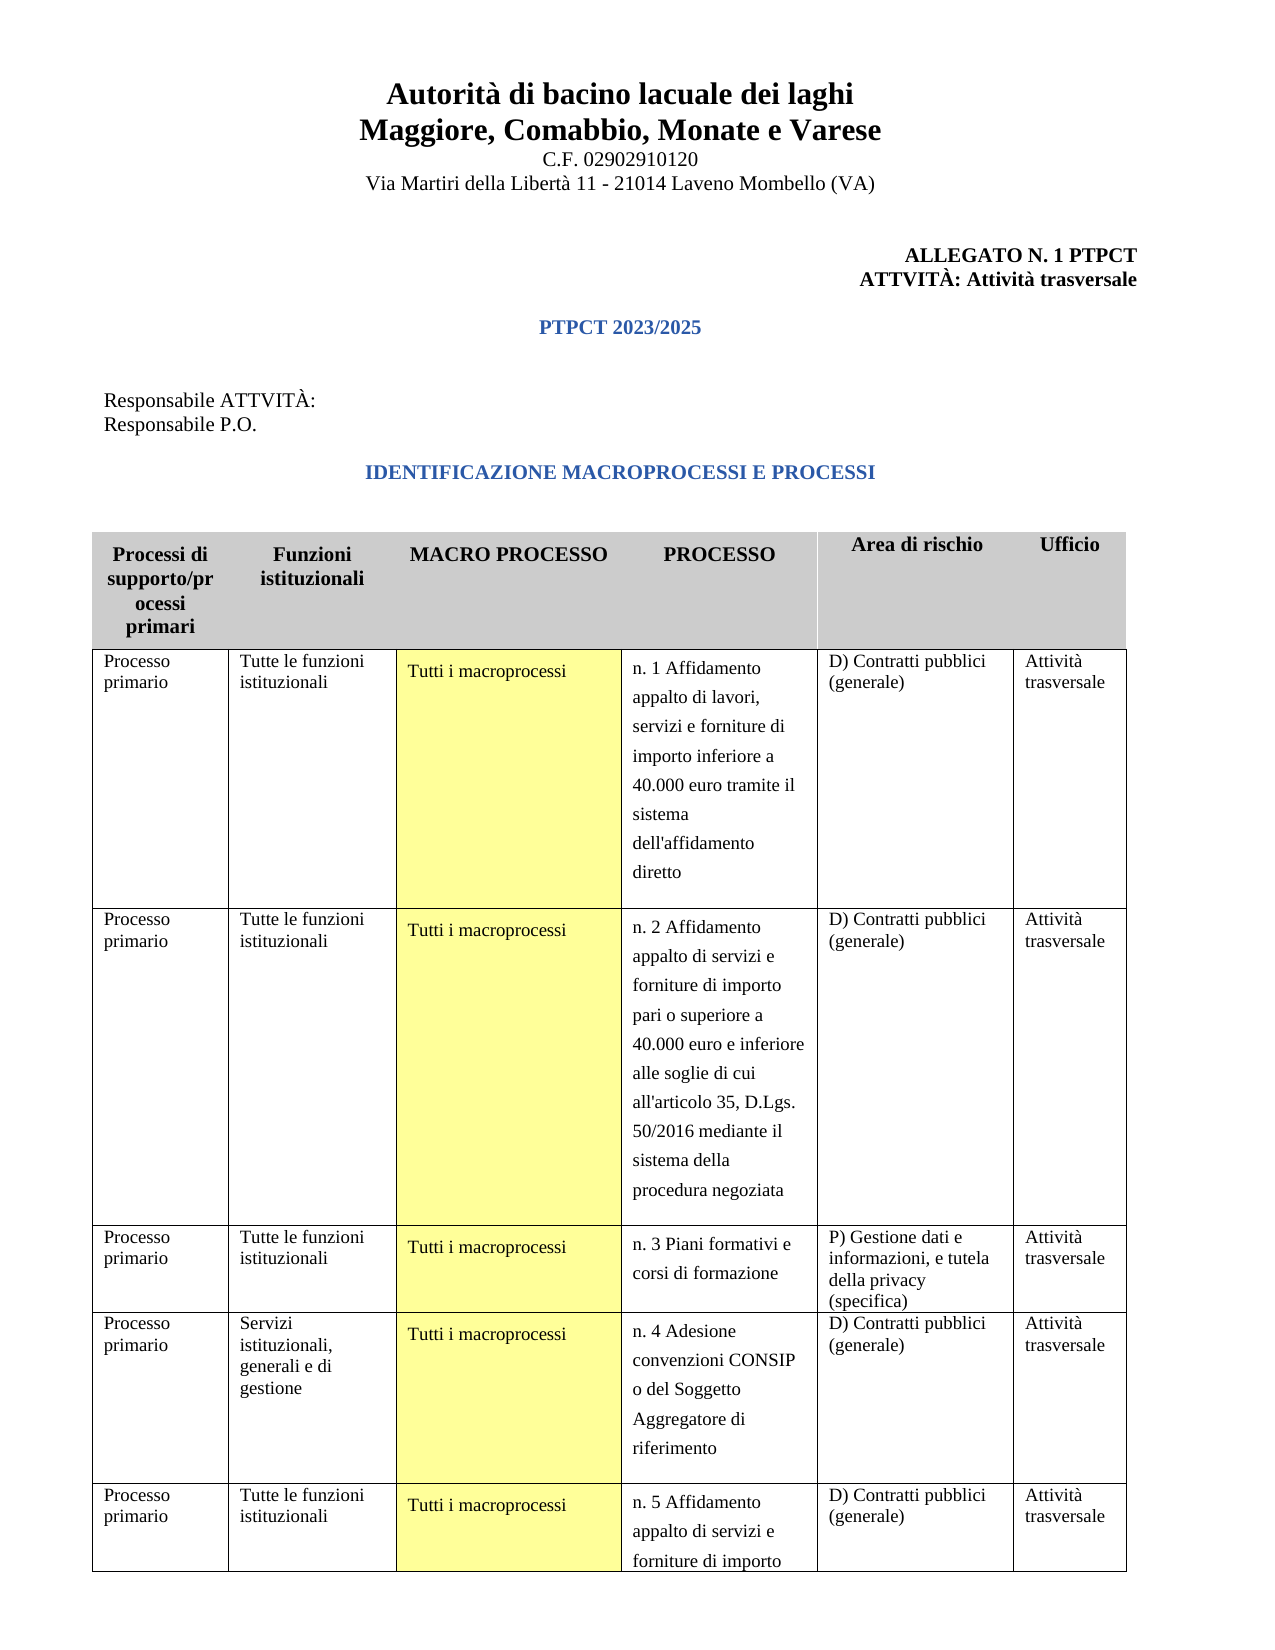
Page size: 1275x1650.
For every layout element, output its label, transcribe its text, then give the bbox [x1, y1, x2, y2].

text C.F. 02902910120 [103, 147, 1137, 171]
text ATTVITÀ: Attività trasversale [103, 267, 1137, 291]
text PTPCT 2023/2025 [103, 315, 1137, 339]
table_cell Attività trasversale [1014, 650, 1126, 908]
text Autorità di bacino lacuale dei laghi [103, 75, 1137, 111]
text Via Martiri della Libertà 11 - 21014 Laveno Mombello (VA) [103, 171, 1137, 195]
table_header Funzioni istituzionali [228, 532, 396, 649]
table_cell Processo primario [93, 1484, 228, 1571]
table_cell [397, 1484, 621, 1571]
table_cell Servizi istituzionali, generali e di gestione [229, 1313, 396, 1483]
table_cell Tutte le funzioni istituzionali [229, 650, 396, 908]
table_header Area di rischio [818, 532, 1014, 649]
table_cell Attività trasversale [1014, 909, 1126, 1225]
text ALLEGATO N. 1 PTPCT [103, 243, 1137, 267]
text IDENTIFICAZIONE MACROPROCESSI E PROCESSI [103, 460, 1137, 484]
table_cell Attività trasversale [1014, 1313, 1126, 1483]
table_header MACRO PROCESSO [396, 532, 621, 649]
table_header Processi di supporto/processi primari [92, 532, 228, 649]
table_cell Tutti i macroprocessi [397, 909, 621, 1225]
table_cell D) Contratti pubblici (generale) [818, 1313, 1013, 1483]
table_cell n. 4 Adesione convenzioni CONSIP o del Soggetto Aggregatore di riferimento [622, 1313, 817, 1483]
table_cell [229, 1484, 396, 1571]
table_cell D) Contratti pubblici (generale) [818, 650, 1013, 908]
table_cell P) Gestione dati e informazioni, e tutela della privacy (specifica) [818, 1226, 1013, 1312]
table_cell Tutte le funzioni istituzionali [229, 1226, 396, 1312]
table_cell Processo primario [93, 650, 228, 908]
table_cell Processo primario [93, 909, 228, 1225]
table_cell Processo primario [93, 1226, 228, 1312]
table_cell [1014, 1484, 1126, 1571]
text Maggiore, Comabbio, Monate e Varese [103, 111, 1137, 147]
table_cell Tutti i macroprocessi [397, 1313, 621, 1483]
table_cell n. 1 Affidamento appalto di lavori, servizi e forniture di importo inferiore a 40.000 euro tramite il sistema dell'affidamento diretto [622, 650, 817, 908]
table_cell D) Contratti pubblici (generale) [818, 909, 1013, 1225]
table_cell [818, 1484, 1013, 1571]
table_cell Attività trasversale [1014, 1226, 1126, 1312]
text Responsabile P.O. [103, 412, 1137, 436]
table_cell Tutti i macroprocessi [397, 1226, 621, 1312]
table_header PROCESSO [621, 532, 817, 649]
table_cell n. 2 Affidamento appalto di servizi e forniture di importo pari o superiore a 40.000 euro e inferiore alle soglie di cui all'articolo 35, D.Lgs. 50/2016 mediante il sistema della procedura negoziata [622, 909, 817, 1225]
table_cell Tutti i macroprocessi [397, 650, 621, 908]
table_cell n. 3 Piani formativi e corsi di formazione [622, 1226, 817, 1312]
table_cell Tutte le funzioni istituzionali [229, 909, 396, 1225]
table_cell Processo primario [93, 1313, 228, 1483]
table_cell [622, 1484, 817, 1571]
text Responsabile ATTVITÀ: [103, 387, 1137, 412]
table_header Ufficio [1014, 532, 1126, 649]
